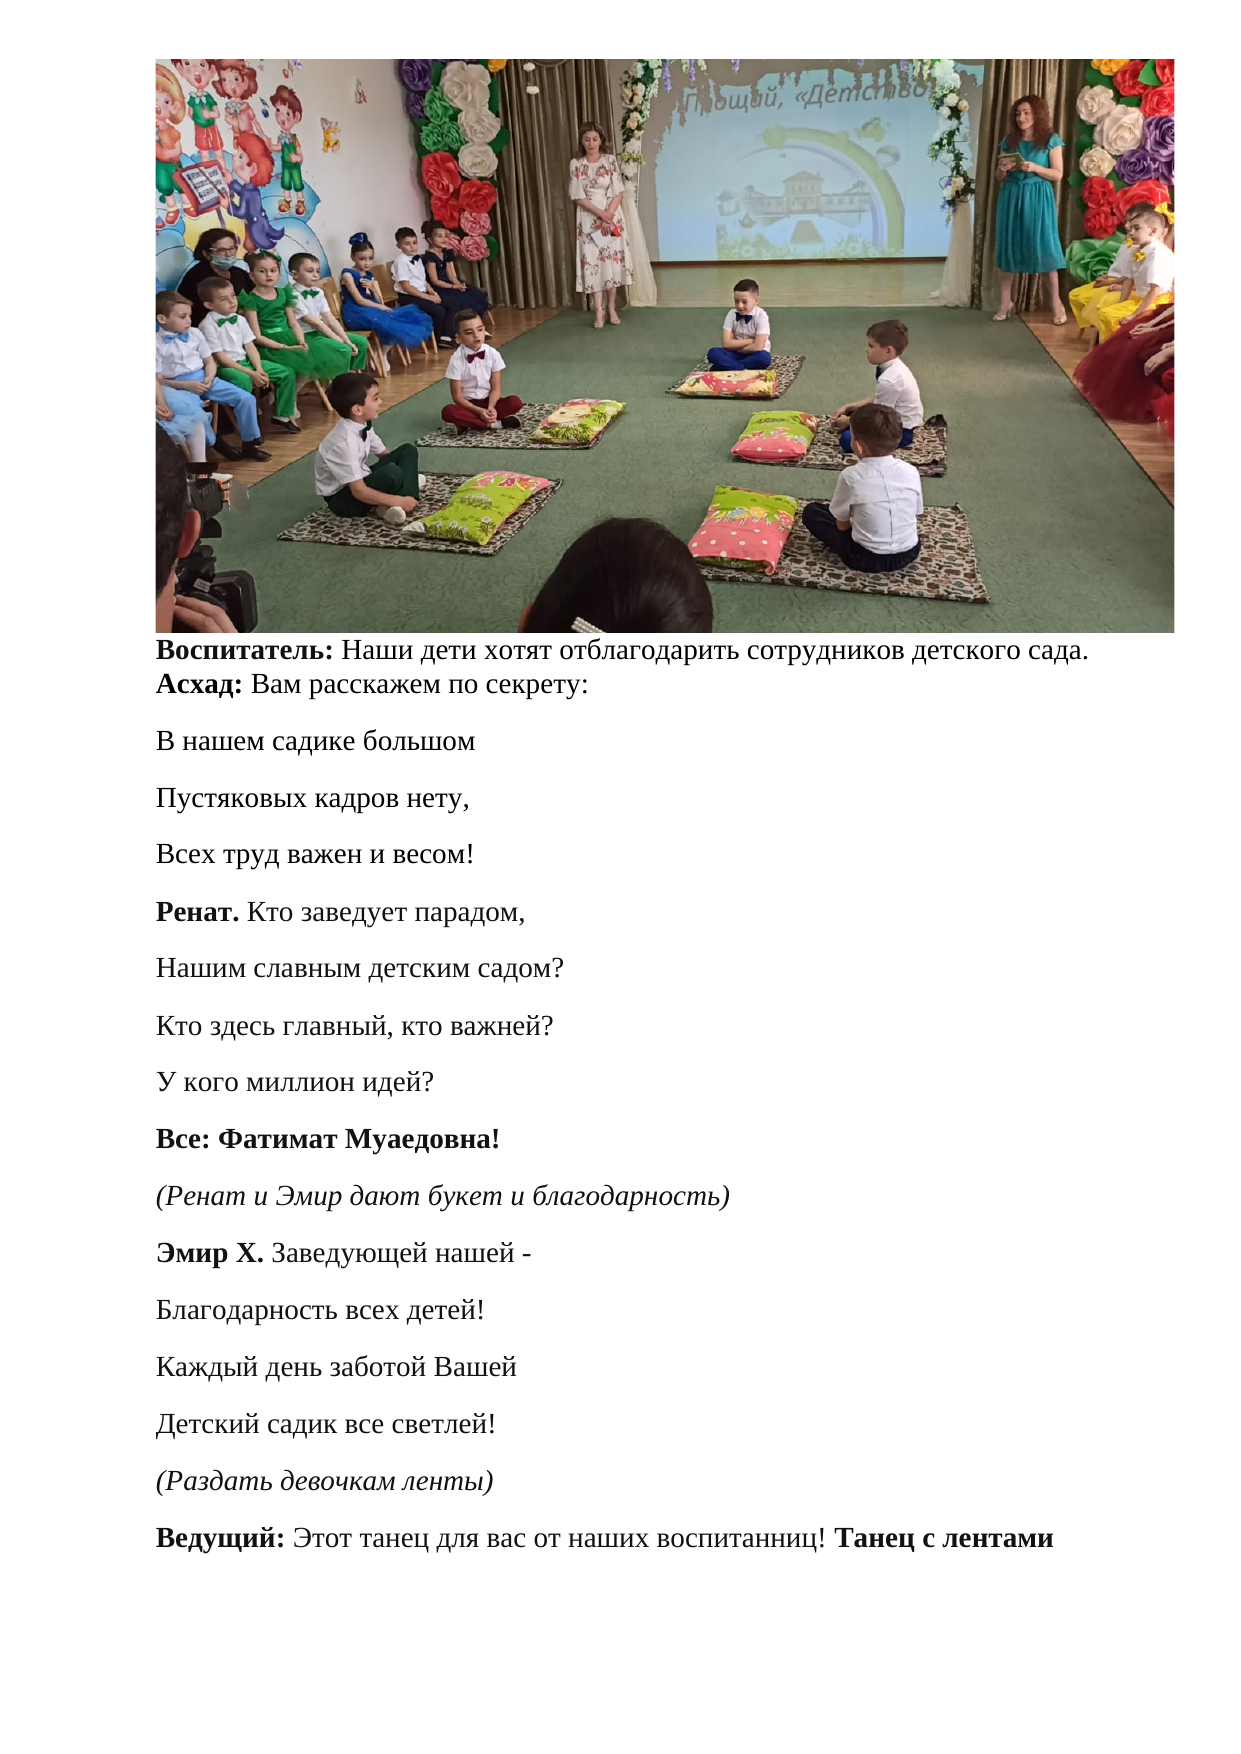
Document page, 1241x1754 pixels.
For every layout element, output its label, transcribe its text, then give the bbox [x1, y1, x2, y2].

text Кто здесь главный, кто важней? [118, 1008, 1137, 1041]
text Благодарность всех детей! [118, 1292, 1137, 1326]
text Все: Фатимат Муаедовна! [118, 1122, 1137, 1155]
text Каждый день заботой Вашей [118, 1349, 1137, 1383]
text Эмир Х. Заведующей нашей - [118, 1236, 1137, 1269]
text Ведущий: Этот танец для вас от наших воспитанниц! Танец с лентами [118, 1520, 1137, 1554]
text В нашем садике большом [118, 723, 1137, 756]
text Всех труд важен и весом! [118, 837, 1137, 870]
text (Раздать девочкам ленты) [118, 1463, 1137, 1497]
text У кого миллион идей? [118, 1064, 1137, 1098]
text Нашим славным детским садом? [118, 951, 1137, 984]
text Детский садик все светлей! [118, 1406, 1137, 1440]
text Асхад: Вам расскажем по секрету: [118, 666, 1137, 699]
text Пустяковых кадров нету, [118, 780, 1137, 813]
text Воспитатель: Наши дети хотят отблагодарить сотрудников детского сада. [118, 632, 1137, 666]
text (Ренат и Эмир дают букет и благодарность) [118, 1178, 1137, 1212]
picture [155, 59, 1175, 633]
text Ренат. Кто заведует парадом, [118, 894, 1137, 927]
